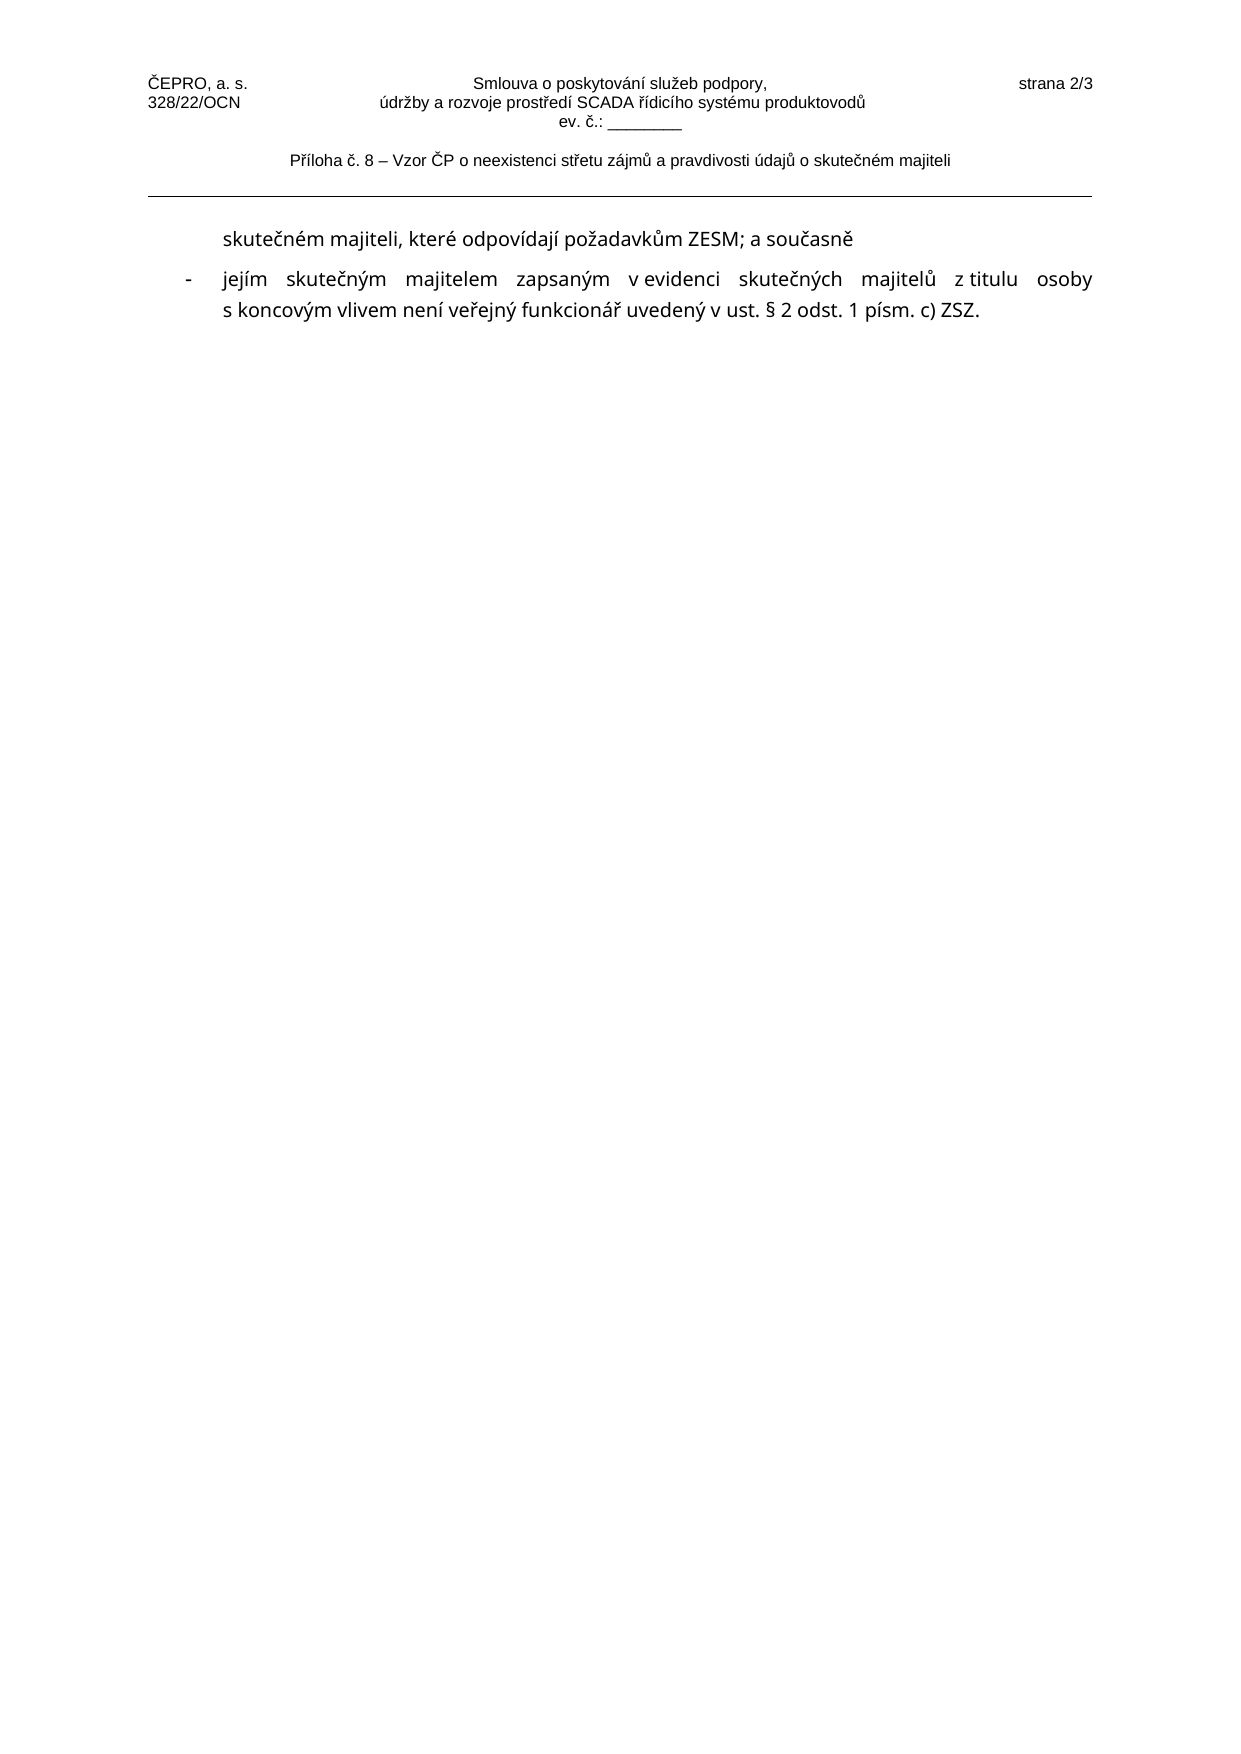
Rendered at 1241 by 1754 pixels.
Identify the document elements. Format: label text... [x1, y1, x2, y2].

list jejím skutečným majitelem zapsaným v evidenci skutečných majitelů z titulu osoby s koncovým vlivem není veřejný funkcionář uvedený v ust. § 2 odst. 1 písm. c) ZSZ. [185, 265, 1092, 323]
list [185, 226, 1092, 253]
